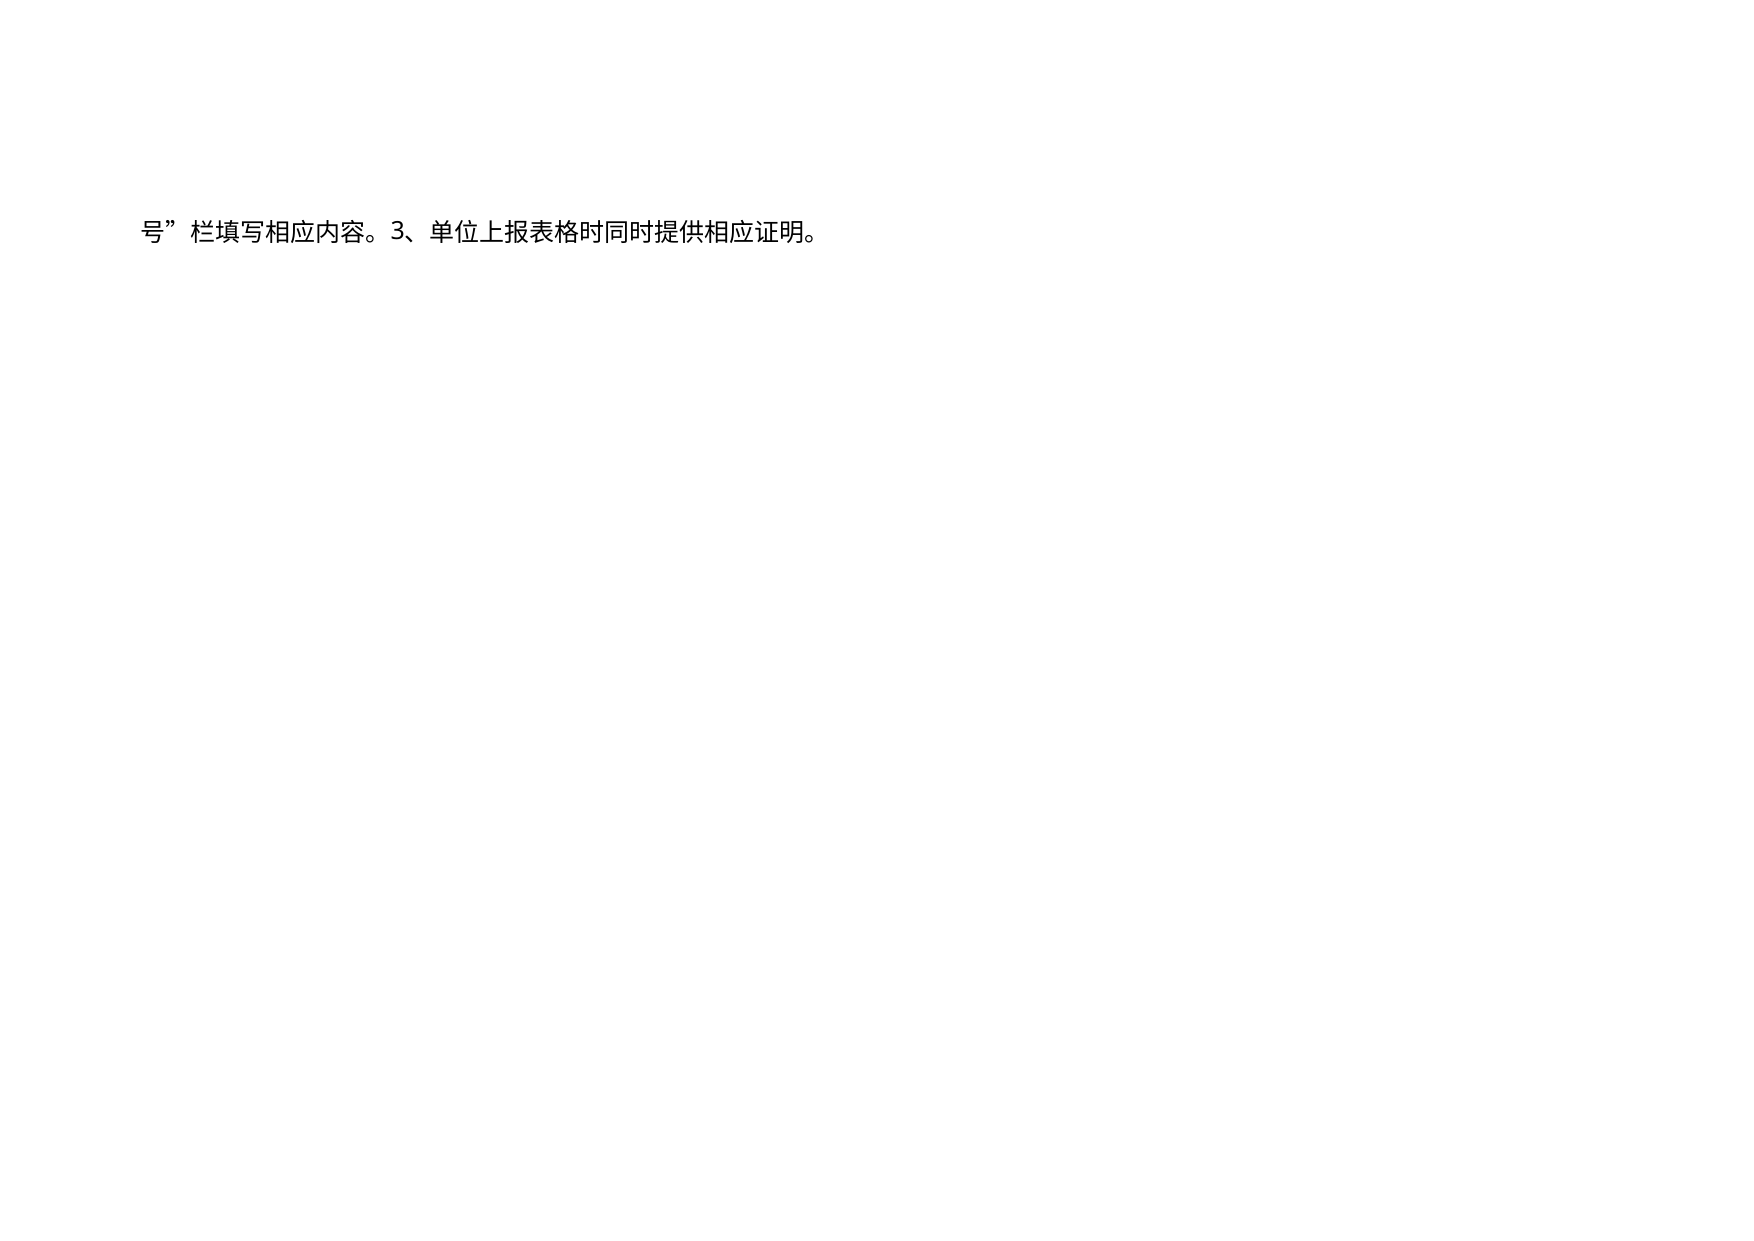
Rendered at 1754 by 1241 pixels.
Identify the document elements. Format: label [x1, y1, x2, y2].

table_cell [139, 198, 1626, 263]
